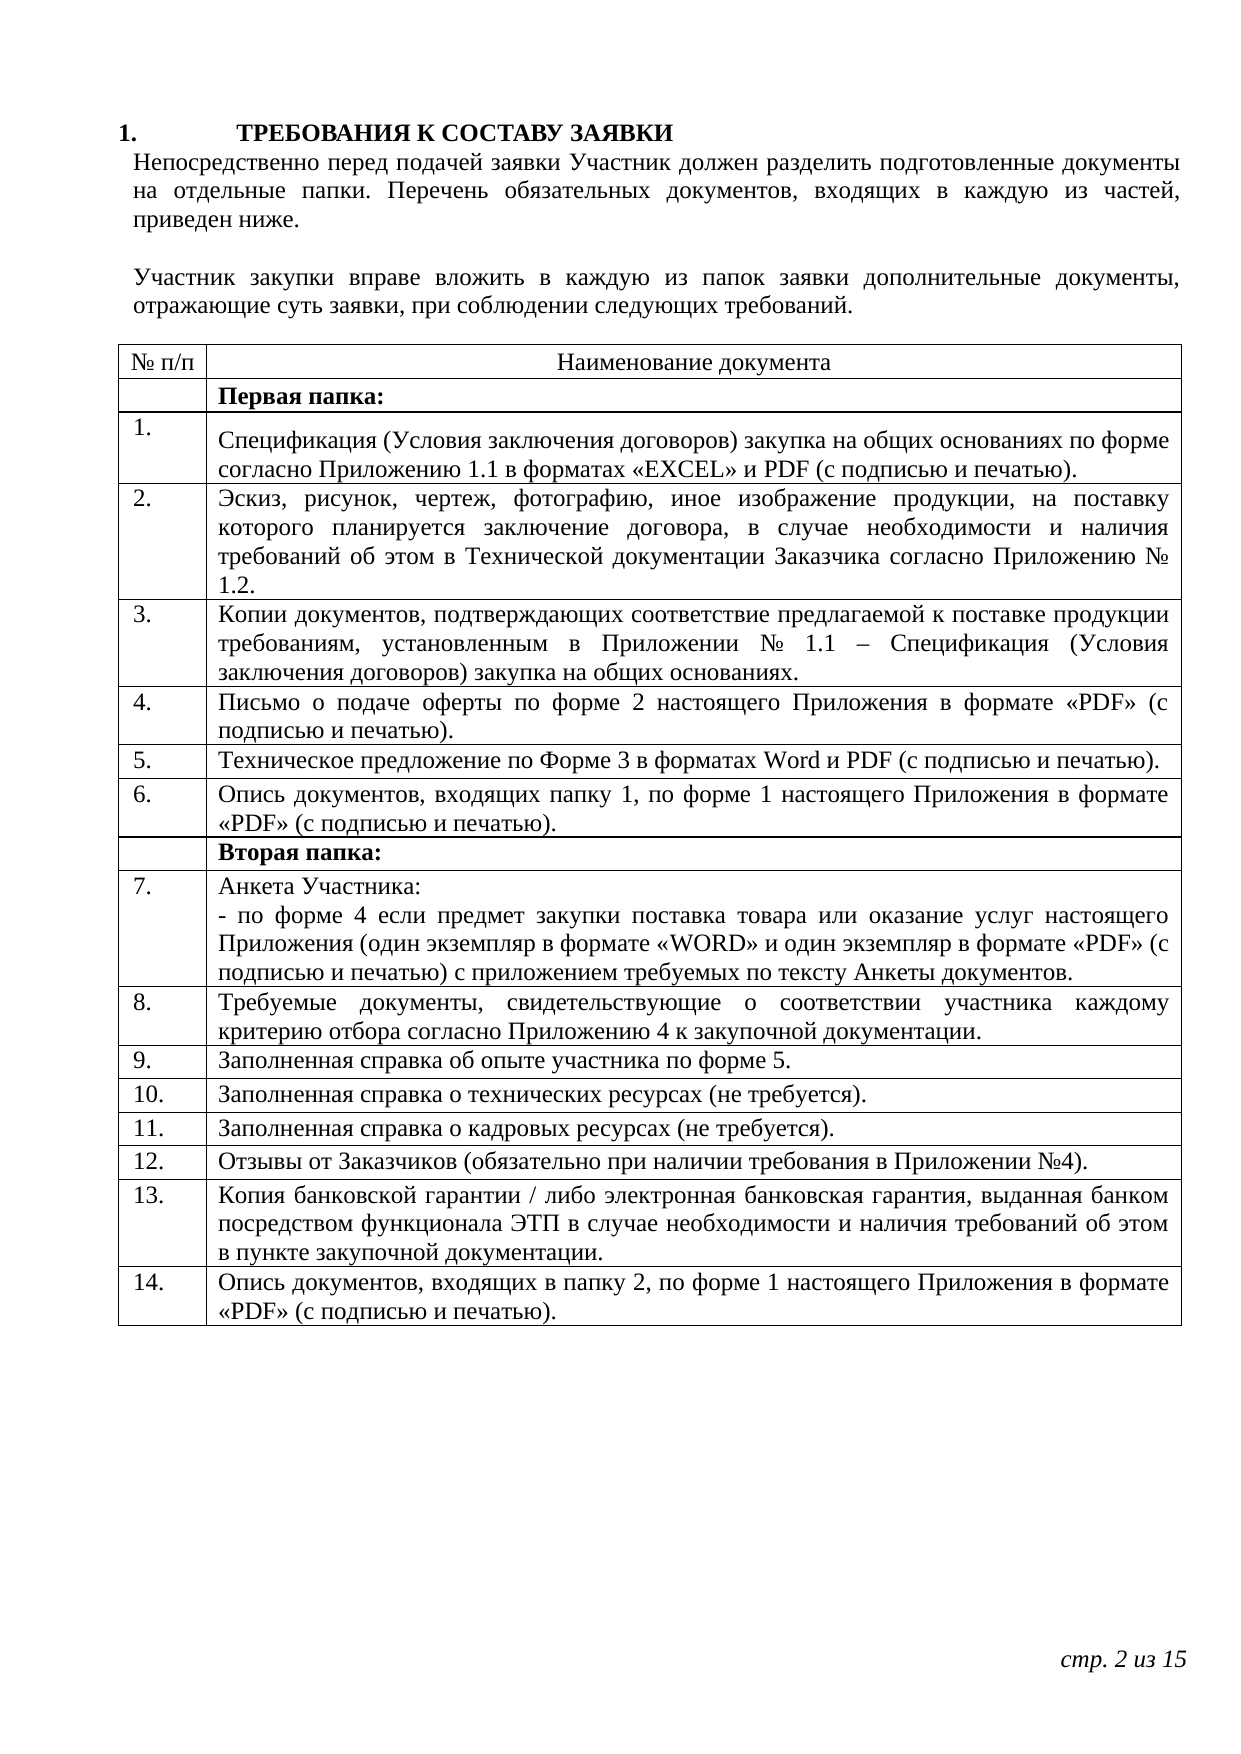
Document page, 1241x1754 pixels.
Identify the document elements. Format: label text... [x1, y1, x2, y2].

table_cell Опись документов, входящих папку 1, по форме 1 настоящего Приложения в формате «PDF» (с подписью и печатью). [207, 779, 1181, 836]
subtitle ТРЕБОВАНИЯ К СОСТАВУ ЗАЯВКИ [118, 118, 1181, 147]
table_cell [119, 600, 206, 686]
table_header Наименование документа [207, 345, 1181, 378]
table_cell [119, 484, 206, 598]
table_cell Анкета Участника: - по форме 4 если предмет закупки поставка товара или оказание услуг настоящего Приложения (один экземпляр в формате «WORD» и один экземпляр в формате «PDF» (с подписью и печатью) c приложением требуемых по тексту Анкеты документов. [207, 871, 1181, 986]
table_cell Копия банковской гарантии / либо электронная банковская гарантия, выданная банком посредством функционала ЭТП в случае необходимости и наличия требований об этом в пункте закупочной документации. [207, 1180, 1181, 1266]
table_cell Заполненная справка о кадровых ресурсах (не требуется). [207, 1113, 1181, 1145]
list Участник закупки вправе вложить в каждую из папок заявки дополнительные документы, отражающие суть заявки, при соблюдении следующих требований. [133, 262, 1181, 319]
table_cell [119, 1267, 206, 1324]
table_cell [119, 379, 206, 411]
table_cell [119, 838, 206, 870]
table_cell [119, 1046, 206, 1078]
table_cell Техническое предложение по Форме 3 в форматах Word и PDF (с подписью и печатью). [207, 745, 1181, 778]
table_cell Требуемые документы, свидетельствующие о соответствии участника каждому критерию отбора согласно Приложению 4 к закупочной документации. [207, 987, 1181, 1044]
table_cell Вторая папка: [207, 838, 1181, 870]
table_cell [119, 987, 206, 1044]
table_header № п/п [119, 345, 206, 378]
table_cell Эскиз, рисунок, чертеж, фотографию, иное изображение продукции, на поставку которого планируется заключение договора, в случае необходимости и наличия требований об этом в Технической документации Заказчика согласно Приложению № 1.2. [207, 484, 1181, 598]
table_cell Заполненная справка о технических ресурсах (не требуется). [207, 1079, 1181, 1112]
table_cell Отзывы от Заказчиков (обязательно при наличии требования в Приложении №4). [207, 1146, 1181, 1179]
list Непосредственно перед подачей заявки Участник должен разделить подготовленные документы на отдельные папки. Перечень обязательных документов, входящих в каждую из частей, приведен ниже. [133, 147, 1181, 233]
table_cell [119, 687, 206, 744]
table_cell Заполненная справка об опыте участника по форме 5. [207, 1046, 1181, 1078]
table_cell Письмо о подаче оферты по форме 2 настоящего Приложения в формате «PDF» (с подписью и печатью). [207, 687, 1181, 744]
table_cell Спецификация (Условия заключения договоров) закупка на общих основаниях по форме согласно Приложению 1.1 в форматах «EXCEL» и PDF (с подписью и печатью). [207, 413, 1181, 482]
table_cell [119, 1146, 206, 1179]
table_cell [119, 745, 206, 778]
table_cell [119, 1113, 206, 1145]
table_cell Первая папка: [207, 379, 1181, 411]
table_cell [119, 413, 206, 482]
table_cell Опись документов, входящих в папку 2, по форме 1 настоящего Приложения в формате «PDF» (с подписью и печатью). [207, 1267, 1181, 1324]
table_cell [119, 1180, 206, 1266]
table_cell [119, 1079, 206, 1112]
table_cell Копии документов, подтверждающих соответствие предлагаемой к поставке продукции требованиям, установленным в Приложении № 1.1 – Спецификация (Условия заключения договоров) закупка на общих основаниях. [207, 600, 1181, 686]
table_cell [119, 871, 206, 986]
table_cell [119, 779, 206, 836]
